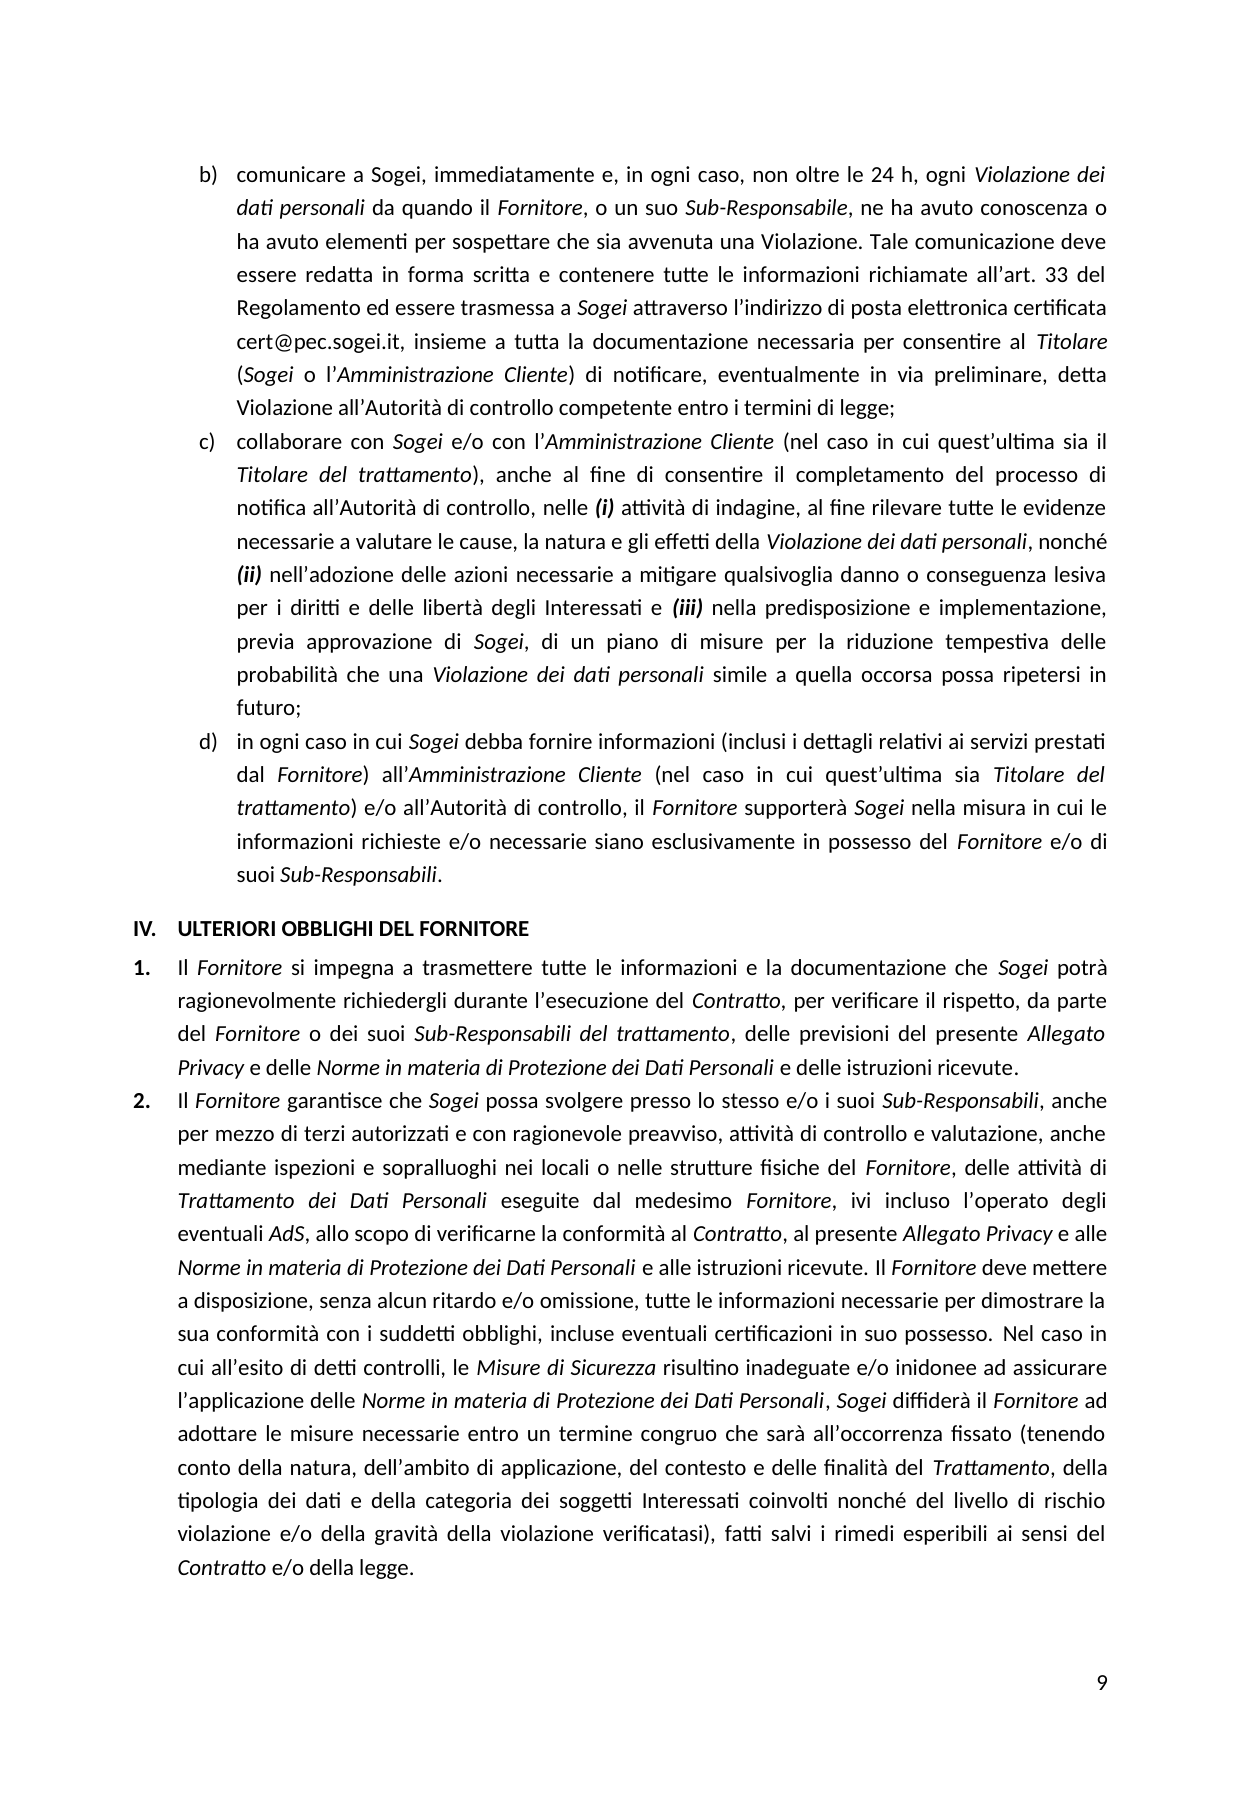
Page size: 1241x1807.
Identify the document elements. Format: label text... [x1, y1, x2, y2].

list in ogni caso in cui Sogei debba fornire informazioni (inclusi i dettagli relativi ai servizi prestati dal Fornitore) all’Amministrazione Cliente (nel caso in cui quest’ultima sia Titolare del trattamento) e/o all’Autorità di controllo, il Fornitore supporterà Sogei nella misura in cui le informazioni richieste e/o necessarie siano esclusivamente in possesso del Fornitore e/o di suoi Sub-Responsabili. [199, 722, 1107, 889]
list comunicare a Sogei, immediatamente e, in ogni caso, non oltre le 24 h, ogni Violazione dei dati personali da quando il Fornitore, o un suo Sub-Responsabile, ne ha avuto conoscenza o ha avuto elementi per sospettare che sia avvenuta una Violazione. Tale comunicazione deve essere redatta in forma scritta e contenere tutte le informazioni richiamate all’art. 33 del Regolamento ed essere trasmessa a Sogei attraverso l’indirizzo di posta elettronica certificata cert@pec.sogei.it, insieme a tutta la documentazione necessaria per consentire al Titolare (Sogei o l’Amministrazione Cliente) di notificare, eventualmente in via preliminare, detta Violazione all’Autorità di controllo competente entro i termini di legge; [199, 156, 1107, 422]
subtitle ULTERIORI OBBLIGHI DEL FORNITORE [133, 914, 1107, 942]
list Il Fornitore garantisce che Sogei possa svolgere presso lo stesso e/o i suoi Sub-Responsabili, anche per mezzo di terzi autorizzati e con ragionevole preavviso, attività di controllo e valutazione, anche mediante ispezioni e sopralluoghi nei locali o nelle strutture fisiche del Fornitore, delle attività di Trattamento dei Dati Personali eseguite dal medesimo Fornitore, ivi incluso l’operato degli eventuali AdS, allo scopo di verificarne la conformità al Contratto, al presente Allegato Privacy e alle Norme in materia di Protezione dei Dati Personali e alle istruzioni ricevute. Il Fornitore deve mettere a disposizione, senza alcun ritardo e/o omissione, tutte le informazioni necessarie per dimostrare la sua conformità con i suddetti obblighi, incluse eventuali certificazioni in suo possesso. Nel caso in cui all’esito di detti controlli, le Misure di Sicurezza risultino inadeguate e/o inidonee ad assicurare l’applicazione delle Norme in materia di Protezione dei Dati Personali, Sogei diffiderà il Fornitore ad adottare le misure necessarie entro un termine congruo che sarà all’occorrenza fissato (tenendo conto della natura, dell’ambito di applicazione, del contesto e delle finalità del Trattamento, della tipologia dei dati e della categoria dei soggetti Interessati coinvolti nonché del livello di rischio violazione e/o della gravità della violazione verificatasi), fatti salvi i rimedi esperibili ai sensi del Contratto e/o della legge. [133, 1082, 1107, 1582]
list Il Fornitore si impegna a trasmettere tutte le informazioni e la documentazione che Sogei potrà ragionevolmente richiedergli durante l’esecuzione del Contratto, per verificare il rispetto, da parte del Fornitore o dei suoi Sub-Responsabili del trattamento, delle previsioni del presente Allegato Privacy e delle Norme in materia di Protezione dei Dati Personali e delle istruzioni ricevute. [133, 948, 1107, 1082]
list collaborare con Sogei e/o con l’Amministrazione Cliente (nel caso in cui quest’ultima sia il Titolare del trattamento), anche al fine di consentire il completamento del processo di notifica all’Autorità di controllo, nelle (i) attività di indagine, al fine rilevare tutte le evidenze necessarie a valutare le cause, la natura e gli effetti della Violazione dei dati personali, nonché (ii) nell’adozione delle azioni necessarie a mitigare qualsivoglia danno o conseguenza lesiva per i diritti e delle libertà degli Interessati e (iii) nella predisposizione e implementazione, previa approvazione di Sogei, di un piano di misure per la riduzione tempestiva delle probabilità che una Violazione dei dati personali simile a quella occorsa possa ripetersi in futuro; [199, 422, 1107, 722]
